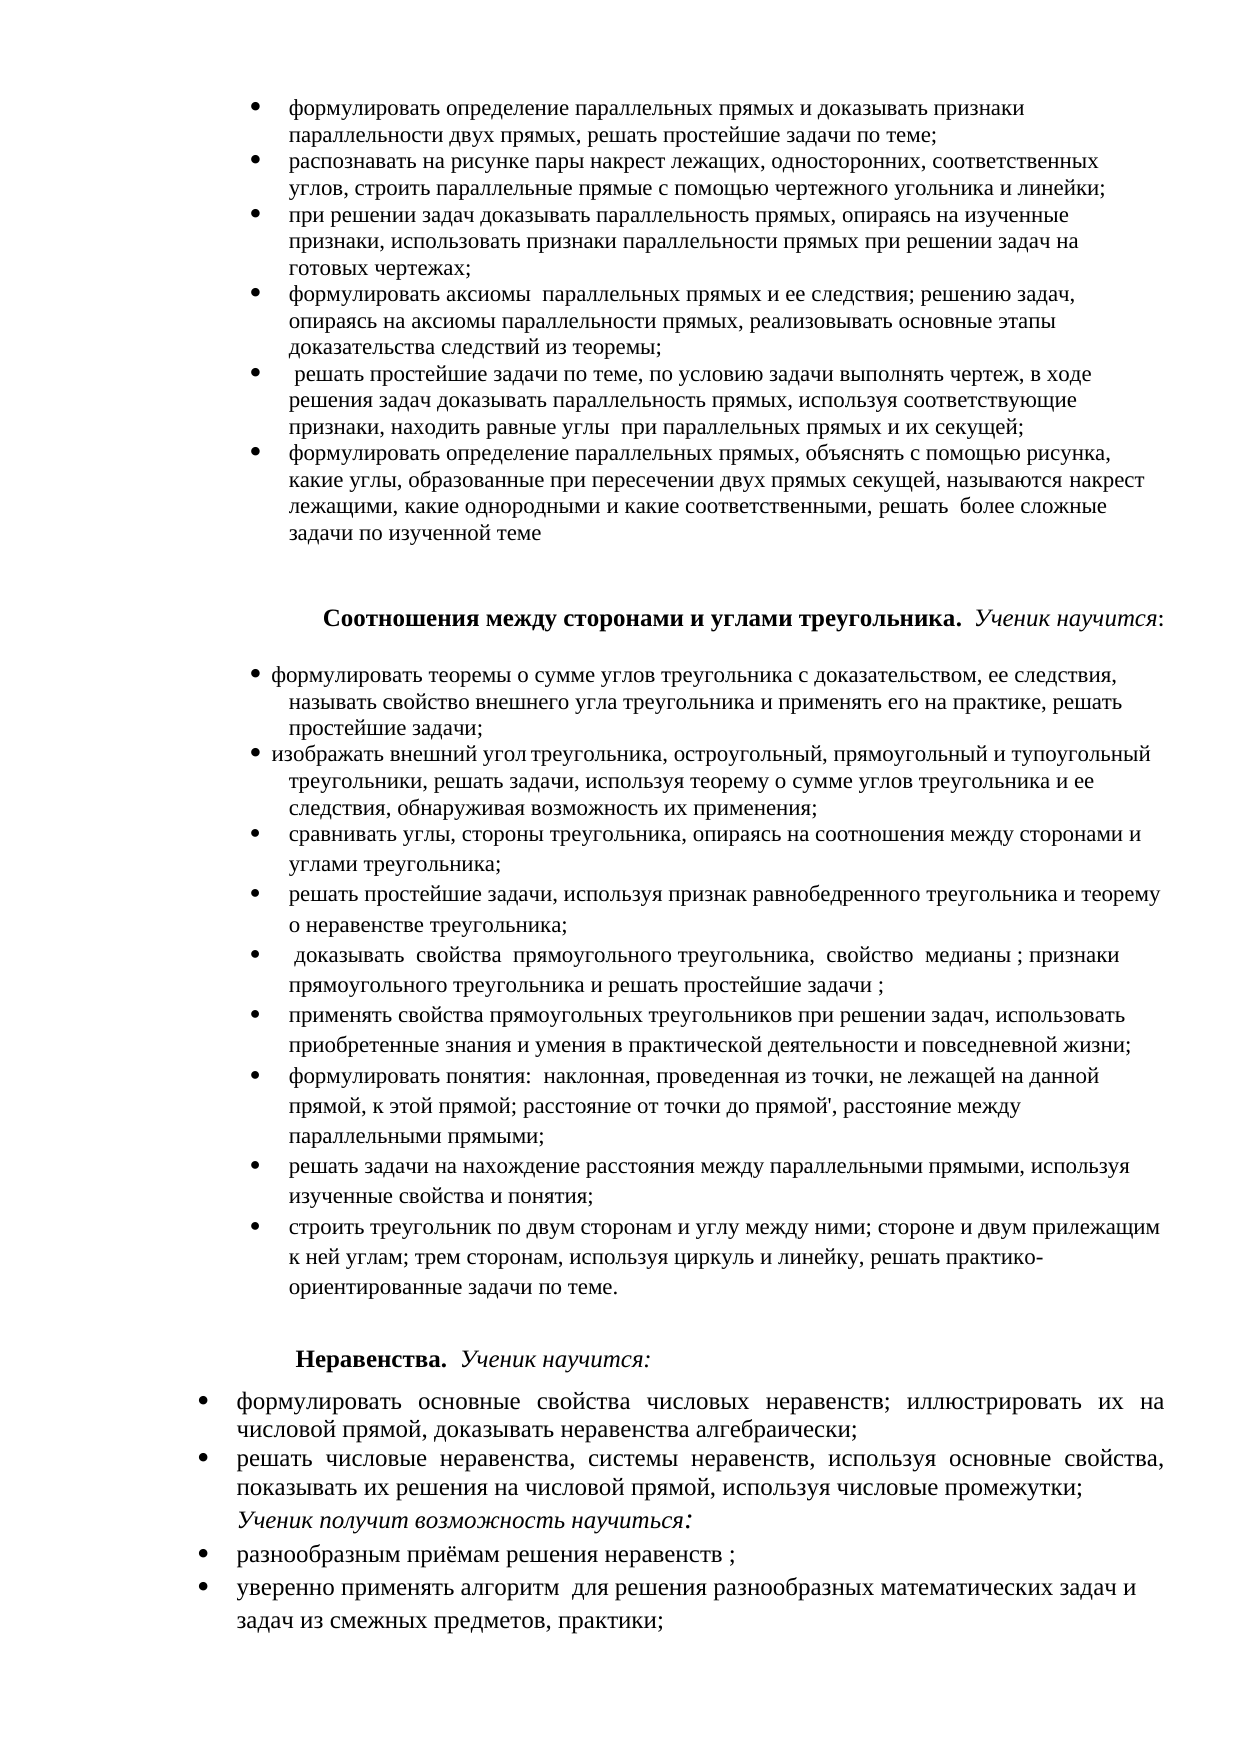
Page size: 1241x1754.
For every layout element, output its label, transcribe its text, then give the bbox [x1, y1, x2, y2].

list формулировать теоремы о сумме углов треугольника с доказательством, ее следствия, называть свойство внешнего угла треугольника и применять его на практике, решать простейшие задачи; [251, 661, 1159, 741]
list при решении задач доказывать параллельность прямых, опираясь на изученные признаки, использовать признаки параллельности прямых при решении задач на готовых чертежах; [251, 201, 1165, 280]
list применять свойства прямоугольных треугольников при решении задач, использовать приобретенные знания и умения в практической деятельности и повседневной жизни; [251, 1001, 1165, 1058]
list формулировать определение параллельных прямых и доказывать признаки параллельности двух прямых, решать простейшие задачи по теме; [251, 94, 1165, 148]
list строить треугольник по двум сторонам и углу между ними; стороне и двум прилежащим к ней углам; трем сторонам, используя циркуль и линейку, решать практико-ориентированные задачи по теме. [251, 1213, 1165, 1299]
list уверенно применять алгоритм для решения разнообразных математических задач и задач из смежных предметов, практики; [199, 1572, 1165, 1634]
list сравнивать углы, стороны треугольника, опираясь на соотношения между сторонами и углами треугольника; [251, 820, 1165, 877]
text Неравенства. Ученик научится: [236, 1344, 1165, 1373]
list формулировать основные свойства числовых неравенств; иллюстрировать их на числовой прямой, доказывать неравенства алгебраически; [199, 1386, 1165, 1443]
list решать числовые неравенства, системы неравенств, используя основные свойства, показывать их решения на числовой прямой, используя числовые промежутки; [199, 1443, 1165, 1501]
list формулировать определение параллельных прямых, объяснять с помощью рисунка, какие углы, образованные при пересечении двух прямых секущей, называются накрест лежащими, какие однородными и какие соответственными, решать более сложные задачи по изученной теме [251, 439, 1165, 545]
list решать простейшие задачи по теме, по условию задачи выполнять чертеж, в ходе решения задач доказывать параллельность прямых, используя соответствующие признаки, находить равные углы при параллельных прямых и их секущей; [251, 360, 1165, 439]
list формулировать понятия: наклонная, проведенная из точки, не лежащей на данной прямой, к этой прямой; расстояние от точки до прямой', расстояние между параллельными прямыми; [251, 1062, 1165, 1148]
list доказывать свойства прямоугольного треугольника, свойство медианы ; признаки прямоугольного треугольника и решать простейшие задачи ; [251, 941, 1165, 997]
list Ученик получит возможность научиться: [236, 1501, 1165, 1534]
list решать простейшие задачи, используя признак равнобедренного треугольника и теорему о неравенстве треугольника; [251, 880, 1165, 937]
text Соотношения между сторонами и углами треугольника. Ученик научится: [192, 602, 1165, 633]
list решать задачи на нахождение расстояния между параллельными прямыми, используя изученные свойства и понятия; [251, 1152, 1165, 1209]
list распознавать на рисунке пары накрест лежащих, односторонних, соответственных углов, строить параллельные прямые с помощью чертежного угольника и линейки; [251, 148, 1165, 201]
list разнообразным приёмам решения неравенств ; [199, 1539, 1165, 1568]
list изображать внешний угол треугольника, остроугольный, прямоугольный и тупоугольный треугольники, решать задачи, используя теорему о сумме углов треугольника и ее следствия, обнаруживая возможность их применения; [251, 741, 1159, 820]
list формулировать аксиомы параллельных прямых и ее следствия; решению задач, опираясь на аксиомы параллельности прямых, реализовывать основные этапы доказательства следствий из теоремы; [251, 280, 1165, 360]
